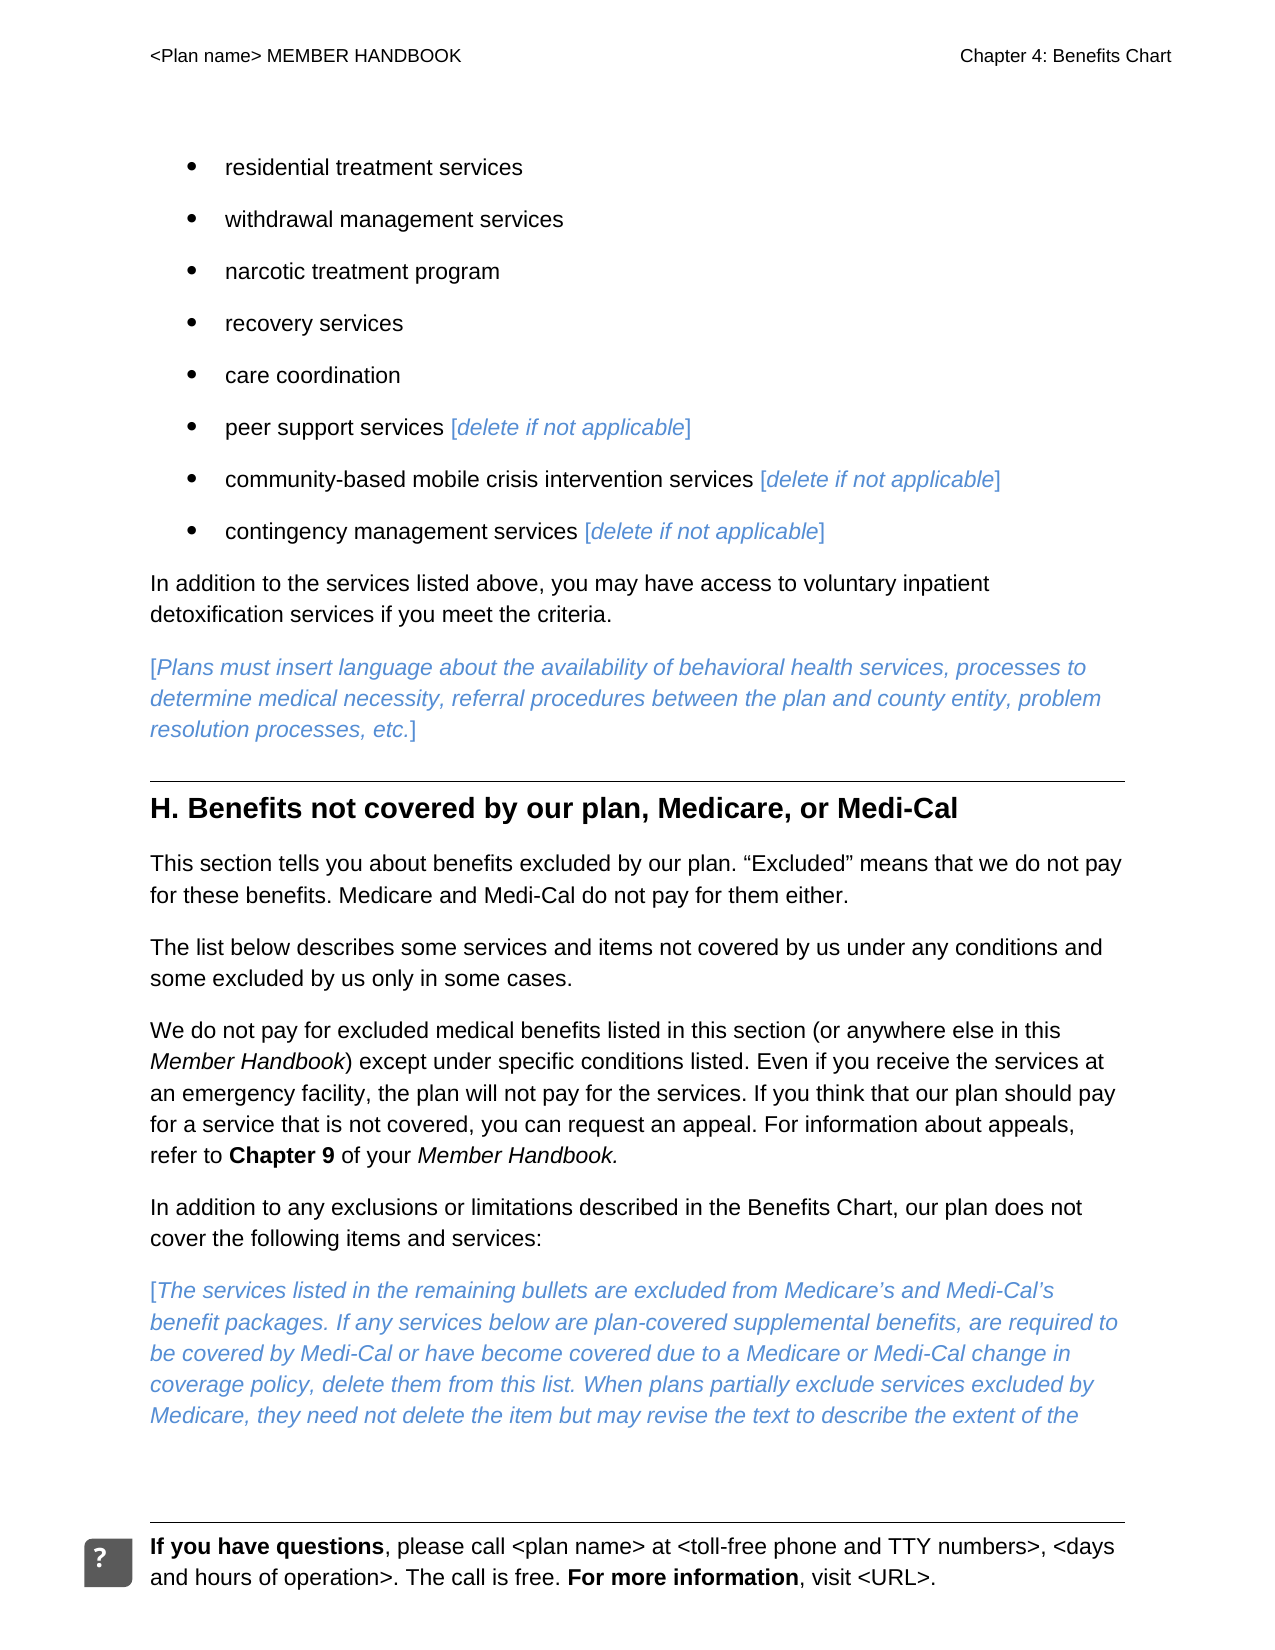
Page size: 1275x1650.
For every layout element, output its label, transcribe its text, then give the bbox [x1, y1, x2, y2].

text This section tells you about benefits excluded by our plan. “Excluded” means that we do not pay for these benefits. Medicare and Medi-Cal do not pay for them either. [150, 847, 1125, 909]
list [Plans must insert language about the availability of behavioral health services, processes to determine medical necessity, referral procedures between the plan and county entity, problem resolution processes, etc.] [150, 650, 1125, 744]
text We do not pay for excluded medical benefits listed in this section (or anywhere else in this Member Handbook) except under specific conditions listed. Even if you receive the services at an emergency facility, the plan will not pay for the services. If you think that our plan should pay for a service that is not covered, you can request an appeal. For information about appeals, refer to Chapter 9 of your Member Handbook. [150, 1013, 1125, 1170]
subtitle Benefits not covered by our plan, Medicare, or Medi-Cal [150, 782, 1125, 826]
list peer support services [delete if not applicable] [187, 410, 1050, 442]
list community-based mobile crisis intervention services [delete if not applicable] [187, 462, 1050, 494]
list recovery services [187, 306, 1050, 337]
list narcotic treatment program [187, 254, 1050, 285]
text The list below describes some services and items not covered by us under any conditions and some excluded by us only in some cases. [150, 930, 1125, 993]
list care coordination [187, 358, 1050, 389]
list contingency management services [delete if not applicable] [187, 514, 1050, 546]
list residential treatment services [187, 150, 1050, 181]
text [150, 1274, 1125, 1430]
list withdrawal management services [187, 202, 1050, 233]
text In addition to any exclusions or limitations described in the Benefits Chart, our plan does not cover the following items and services: [150, 1191, 1125, 1253]
list In addition to the services listed above, you may have access to voluntary inpatient detoxification services if you meet the criteria. [150, 567, 1125, 629]
